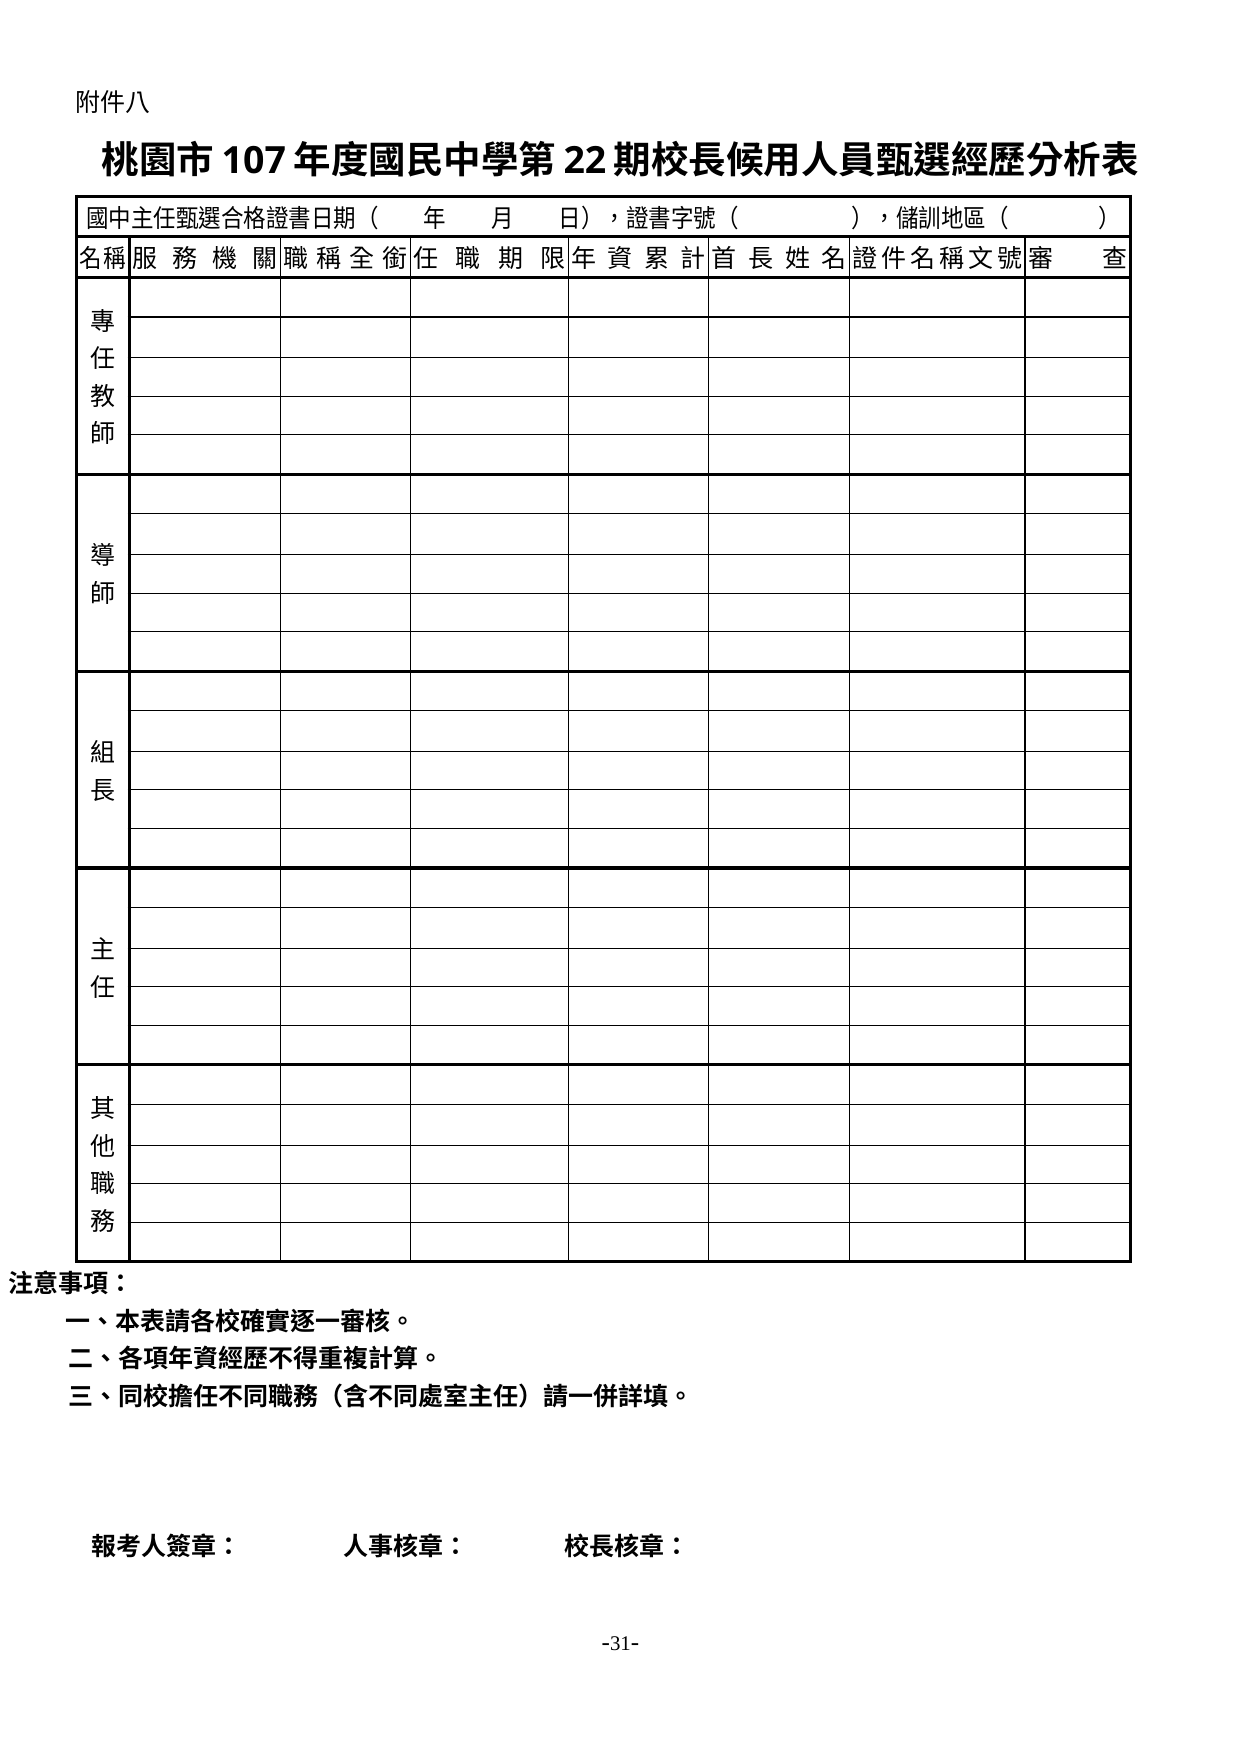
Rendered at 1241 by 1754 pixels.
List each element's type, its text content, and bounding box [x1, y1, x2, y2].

table_cell [709, 1026, 849, 1063]
table_cell [569, 870, 708, 907]
table_cell [411, 476, 568, 513]
table_cell [569, 632, 708, 669]
table_cell [709, 358, 849, 396]
table_cell [281, 279, 410, 316]
table_cell [850, 987, 1024, 1025]
table_cell [709, 673, 849, 710]
table_cell [1026, 908, 1129, 948]
table_cell [281, 790, 410, 828]
table_cell [1026, 318, 1129, 357]
table_cell [569, 514, 708, 554]
table_cell [569, 987, 708, 1025]
table_cell [1026, 987, 1129, 1025]
table_cell [569, 358, 708, 396]
table_cell [709, 397, 849, 434]
table_cell [411, 318, 568, 357]
table_cell [709, 279, 849, 316]
table_cell [850, 318, 1024, 357]
table_cell [1026, 476, 1129, 513]
table_cell [131, 358, 280, 396]
table_cell [411, 870, 568, 907]
text 報考人簽章： 人事核章： 校長核章： [65, 1526, 1165, 1563]
table_cell [709, 1146, 849, 1183]
table_header 國中主任甄選合格證書日期（ 年 月 日），證書字號（ ），儲訓地區（ ） [78, 198, 1129, 235]
table_cell [1026, 1223, 1129, 1260]
table_cell 任職期限 [411, 238, 568, 276]
table_cell [569, 790, 708, 828]
table_cell [281, 1066, 410, 1104]
table_cell [569, 949, 708, 986]
table_cell [569, 318, 708, 357]
table_cell [850, 1184, 1024, 1222]
table_cell [1026, 790, 1129, 828]
table_cell [131, 594, 280, 631]
table_cell [131, 318, 280, 357]
table_cell [850, 790, 1024, 828]
table_cell [1026, 949, 1129, 986]
table_cell [131, 632, 280, 669]
table_cell [1026, 279, 1129, 316]
table_cell [281, 987, 410, 1025]
table_cell [709, 318, 849, 357]
table_cell [131, 987, 280, 1025]
table_cell [411, 555, 568, 592]
table_cell [569, 1184, 708, 1222]
table_cell [850, 279, 1024, 316]
text 注意事項： [0, 1263, 1165, 1301]
table_cell [850, 1066, 1024, 1104]
table_cell [569, 1223, 708, 1260]
table_cell [1026, 1066, 1129, 1104]
table_cell [411, 711, 568, 751]
table_cell 證件名稱文號 [850, 238, 1024, 276]
table_cell [850, 1026, 1024, 1063]
table_cell [281, 555, 410, 592]
table_cell [411, 673, 568, 710]
table_cell [850, 555, 1024, 592]
table_cell [131, 711, 280, 751]
table_cell [709, 435, 849, 473]
table_cell [709, 987, 849, 1025]
table_cell [281, 435, 410, 473]
table_cell [850, 870, 1024, 907]
table_cell [411, 1146, 568, 1183]
table_cell [709, 555, 849, 592]
table_cell [411, 514, 568, 554]
table_cell [709, 476, 849, 513]
table_cell [1026, 397, 1129, 434]
table_cell [709, 1066, 849, 1104]
table_cell [1026, 673, 1129, 710]
table_cell [281, 1223, 410, 1260]
table_cell [281, 594, 410, 631]
text 三、同校擔任不同職務（含不同處室主任）請一併詳填。 [0, 1376, 1165, 1413]
table_cell [411, 594, 568, 631]
table_cell [709, 594, 849, 631]
table_cell [411, 752, 568, 789]
table_cell [850, 829, 1024, 866]
table_cell [131, 790, 280, 828]
table_cell [1026, 829, 1129, 866]
table_cell [411, 1184, 568, 1222]
table_cell [850, 673, 1024, 710]
table_cell [411, 987, 568, 1025]
table_cell [131, 435, 280, 473]
table_cell [709, 1223, 849, 1260]
table_cell [709, 790, 849, 828]
table_cell [411, 1105, 568, 1144]
table_cell [850, 435, 1024, 473]
table_cell [709, 870, 849, 907]
table_cell [131, 476, 280, 513]
table_cell 專任教師 [78, 279, 128, 473]
text 附件八 [75, 82, 1165, 119]
table_cell [131, 1184, 280, 1222]
table_cell [850, 1223, 1024, 1260]
table_cell [411, 790, 568, 828]
table_cell [281, 949, 410, 986]
table_cell [281, 1146, 410, 1183]
table_cell 年資累計 [569, 238, 708, 276]
text 二、各項年資經歷不得重複計算。 [0, 1338, 1165, 1376]
table_cell [131, 870, 280, 907]
table_cell [1026, 1026, 1129, 1063]
table_cell [1026, 358, 1129, 396]
table_cell 組長 [78, 673, 128, 866]
table_cell 導師 [78, 476, 128, 669]
table_cell [569, 397, 708, 434]
table_cell [850, 949, 1024, 986]
table_cell [131, 555, 280, 592]
table_cell [1026, 1184, 1129, 1222]
table_cell [569, 555, 708, 592]
table_cell [569, 1026, 708, 1063]
table_cell 審查 [1026, 238, 1129, 276]
table_cell [131, 1223, 280, 1260]
table_cell [850, 476, 1024, 513]
table_cell [850, 752, 1024, 789]
table_cell [131, 279, 280, 316]
table_cell [1026, 870, 1129, 907]
table_cell [850, 711, 1024, 751]
table_cell [850, 594, 1024, 631]
table_cell [569, 673, 708, 710]
table_cell [131, 1066, 280, 1104]
table_cell [709, 1184, 849, 1222]
table_cell [281, 632, 410, 669]
table_cell 服務機關 [131, 238, 280, 276]
table_cell [569, 476, 708, 513]
table_cell [1026, 555, 1129, 592]
table_cell [569, 711, 708, 751]
table_cell 職稱全銜 [281, 238, 410, 276]
table_cell [850, 908, 1024, 948]
table_cell [709, 908, 849, 948]
table_cell [569, 1066, 708, 1104]
table_cell [131, 1105, 280, 1144]
table_cell [131, 949, 280, 986]
table_cell [281, 752, 410, 789]
table_cell [131, 829, 280, 866]
table_cell [411, 397, 568, 434]
table_cell [569, 435, 708, 473]
table_cell [709, 1105, 849, 1144]
table_cell 名稱 [78, 238, 128, 276]
table_cell [1026, 594, 1129, 631]
table_cell [569, 1105, 708, 1144]
table_cell [411, 1026, 568, 1063]
table_cell [131, 1146, 280, 1183]
table_cell [411, 279, 568, 316]
table_cell [281, 358, 410, 396]
table_cell [569, 752, 708, 789]
text 一、本表請各校確實逐一審核。 [65, 1301, 1165, 1338]
table_cell [281, 397, 410, 434]
table_cell [281, 476, 410, 513]
table_cell [281, 673, 410, 710]
table_cell [281, 711, 410, 751]
table_cell [411, 435, 568, 473]
table_cell [569, 1146, 708, 1183]
table_cell [1026, 1146, 1129, 1183]
table_cell [850, 514, 1024, 554]
table_cell [1026, 632, 1129, 669]
table_cell 主任 [78, 870, 128, 1063]
table_cell [411, 829, 568, 866]
table_cell [281, 1026, 410, 1063]
table_cell [131, 752, 280, 789]
table_cell [709, 949, 849, 986]
table_cell [411, 632, 568, 669]
table_cell [411, 949, 568, 986]
table_cell [569, 829, 708, 866]
table_cell [411, 908, 568, 948]
table_cell [131, 514, 280, 554]
table_cell [281, 908, 410, 948]
table_cell [850, 397, 1024, 434]
table_cell [281, 829, 410, 866]
table_cell [411, 358, 568, 396]
table_cell [281, 318, 410, 357]
table_cell [281, 1184, 410, 1222]
table_cell [1026, 435, 1129, 473]
table_cell [709, 514, 849, 554]
table_cell [709, 711, 849, 751]
table_cell [1026, 1105, 1129, 1144]
text 桃園市107年度國民中學第22期校長候用人員甄選經歷分析表 [75, 119, 1165, 194]
table_cell [131, 397, 280, 434]
table_cell [1026, 711, 1129, 751]
table_cell [850, 1105, 1024, 1144]
table_cell [411, 1066, 568, 1104]
table_cell [709, 632, 849, 669]
table_cell [569, 279, 708, 316]
table_cell [850, 1146, 1024, 1183]
table_cell [850, 632, 1024, 669]
table_cell [131, 1026, 280, 1063]
table_cell [569, 594, 708, 631]
table_cell 首長姓名 [709, 238, 849, 276]
table_cell 其他職務 [78, 1066, 128, 1260]
table_cell [281, 1105, 410, 1144]
table_cell [850, 358, 1024, 396]
table_cell [131, 908, 280, 948]
table_cell [281, 870, 410, 907]
table_cell [569, 908, 708, 948]
table_cell [709, 752, 849, 789]
table_cell [1026, 514, 1129, 554]
table_cell [1026, 752, 1129, 789]
table_cell [411, 1223, 568, 1260]
table_cell [131, 673, 280, 710]
table_cell [709, 829, 849, 866]
table_cell [281, 514, 410, 554]
